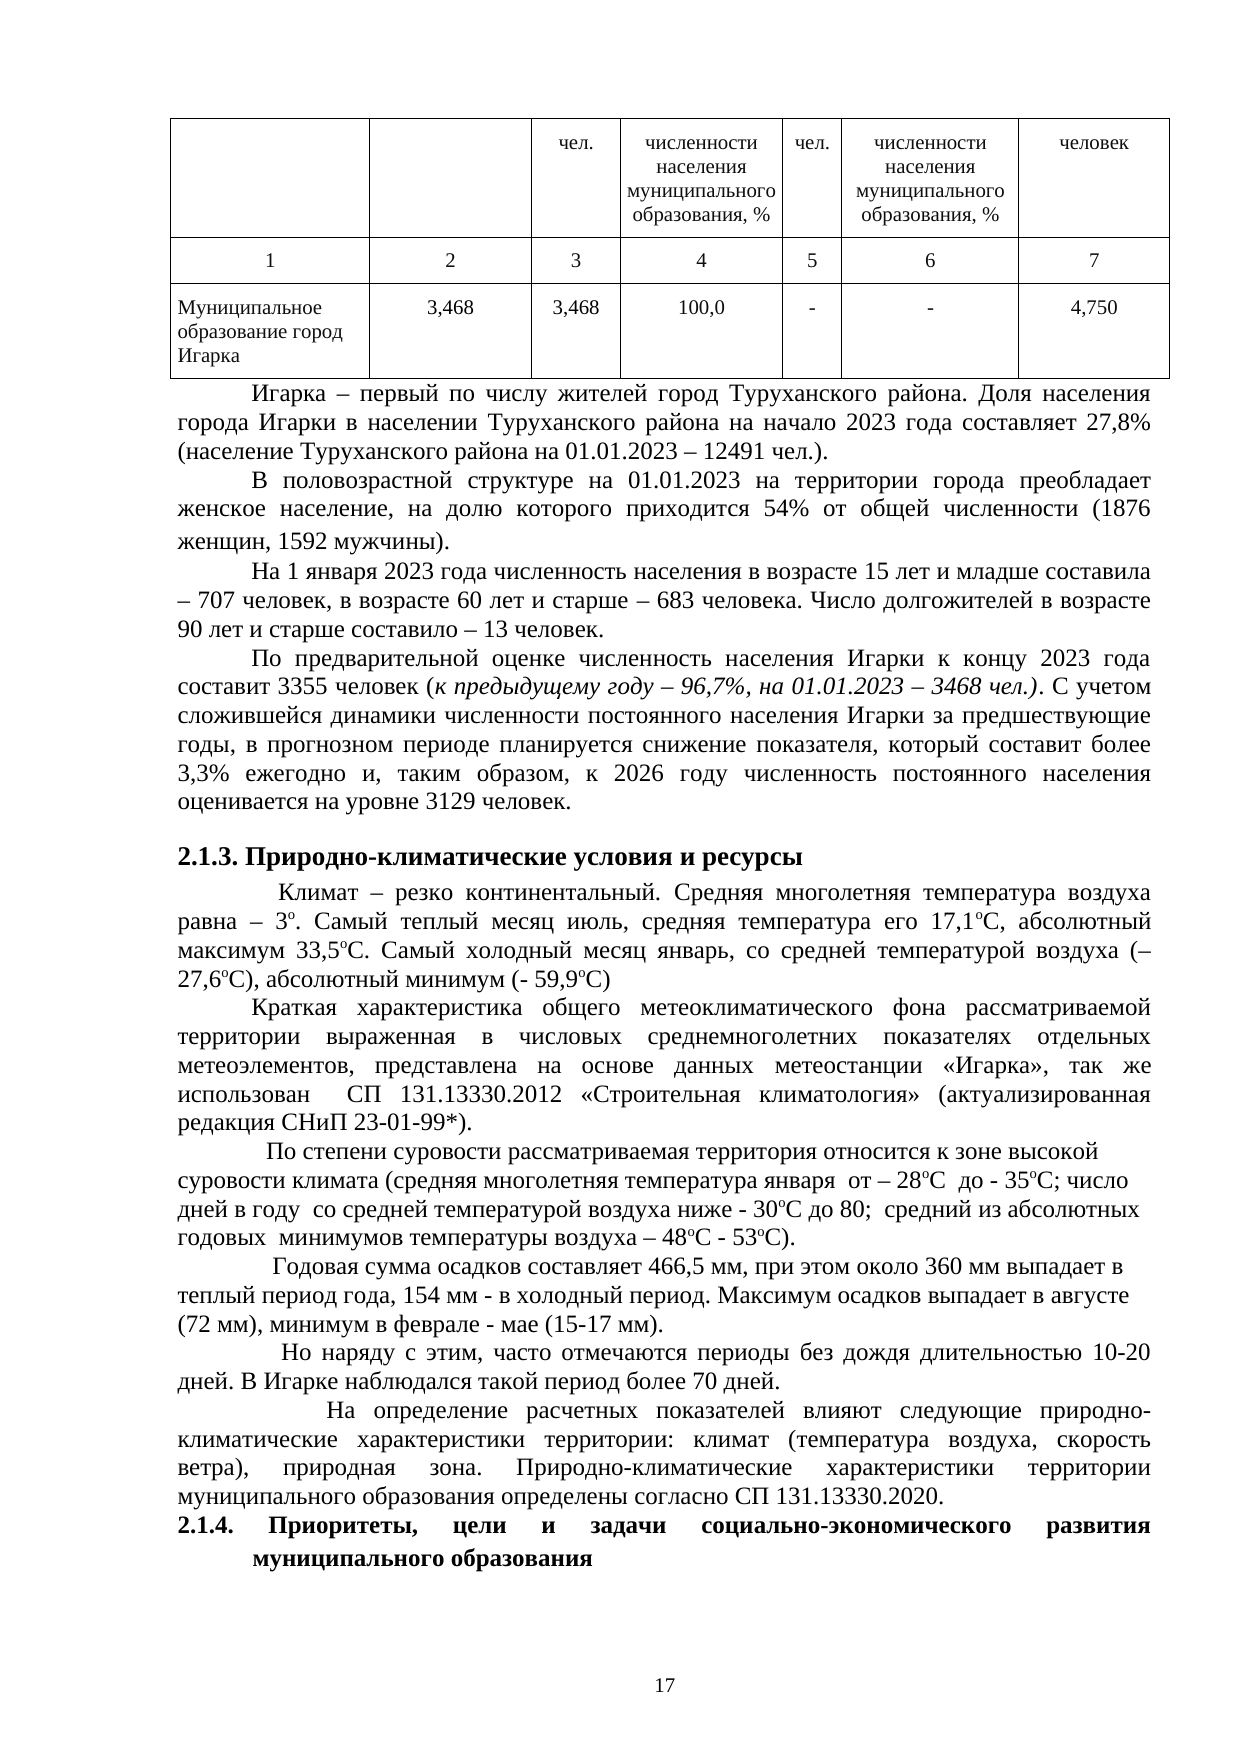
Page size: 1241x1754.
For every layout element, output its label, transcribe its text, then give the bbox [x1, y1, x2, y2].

text Краткая характеристика общего метеоклиматического фона рассматриваемой территории выраженная в числовых среднемноголетних показателях отдельных метеоэлементов, представлена на основе данных метеостанции «Игарка», так же использован СП 131.13330.2012 «Строительная климатология» (актуализированная редакция СНиП 23-01-99*). [177, 992, 1152, 1136]
table_cell 3 [532, 238, 620, 283]
table_cell Муниципальное образование город Игарка [171, 284, 369, 377]
table_cell 4 [621, 238, 782, 283]
table_cell тыс. чел. [783, 119, 841, 237]
table_cell 4,750 [1019, 284, 1169, 377]
text 2.1.3. Природно-климатические условия и ресурсы [177, 840, 1152, 871]
table_cell 5 [783, 238, 841, 283]
text Годовая сумма осадков составляет 466,5 мм, при этом около 360 мм выпадает в теплый период года, 154 мм - в холодный период. Максимум осадков выпадает в августе (72 мм), минимум в феврале - мае (15-17 мм). [177, 1251, 1152, 1337]
table_cell 7 [1019, 238, 1169, 283]
text На 1 января 2023 года численность населения в возрасте 15 лет и младше составила – 707 человек, в возрасте 60 лет и старше – 683 человека. Число долгожителей в возрасте 90 лет и старше составило – 13 человек. [177, 556, 1152, 643]
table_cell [842, 119, 1018, 237]
text По степени суровости рассматриваемая территория относится к зоне высокой суровости климата (средняя многолетняя температура января от – 28оС до - 35оС; число дней в году со средней температурой воздуха ниже - 30оС до 80; средний из абсолютных годовых минимумов температуры воздуха – 48оС - 53оС). [177, 1136, 1152, 1251]
text Но наряду с этим, часто отмечаются периоды без дождя длительностью 10-20 дней. В Игарке наблюдался такой период более 70 дней. [177, 1337, 1152, 1395]
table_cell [621, 119, 782, 237]
table_cell 100,0 [621, 284, 782, 377]
text По предварительной оценке численность населения Игарки к концу 2023 года составит 3355 человек (к предыдущему году – 96,7%, на 01.01.2023 – 3468 чел.). С учетом сложившейся динамики численности постоянного населения Игарки за предшествующие годы, в прогнозном периоде планируется снижение показателя, который составит более 3,3% ежегодно и, таким образом, к 2026 году численность постоянного населения оценивается на уровне 3129 человек. [177, 643, 1152, 815]
text Игарка – первый по числу жителей город Туруханского района. Доля населения города Игарки в населении Туруханского района на начало 2023 года составляет 27,8% (население Туруханского района на 01.01.2023 – 12491 чел.). [177, 379, 1152, 465]
table_cell 2 [370, 238, 531, 283]
table_cell - [842, 284, 1018, 377]
text 2.1.4. Приоритеты, цели и задачи социально-экономического развития муниципального образования [177, 1510, 1152, 1572]
table_cell 1 [171, 238, 369, 283]
text В половозрастной структуре на 01.01.2023 на территории города преобладает женское население, на долю которого приходится 54% от общей численности (1876 женщин, 1592 мужчины). [177, 465, 1152, 556]
text Климат – резко континентальный. Средняя многолетняя температура воздуха равна – 3о. Самый теплый месяц июль, средняя температура его 17,1оС, абсолютный максимум 33,5оС. Самый холодный месяц январь, со средней температурой воздуха (– 27,6оС), абсолютный минимум (- 59,9оС) [177, 877, 1152, 992]
table_cell 3,468 [370, 284, 531, 377]
table_cell тыс. чел. [532, 119, 620, 237]
table_cell 3,468 [532, 284, 620, 377]
table_cell - [783, 284, 841, 377]
table_cell 6 [842, 238, 1018, 283]
text На определение расчетных показателей влияют следующие природно-климатические характеристики территории: климат (температура воздуха, скорость ветра), природная зона. Природно-климатические характеристики территории муниципального образования определены согласно СП 131.13330.2020. [177, 1395, 1152, 1510]
